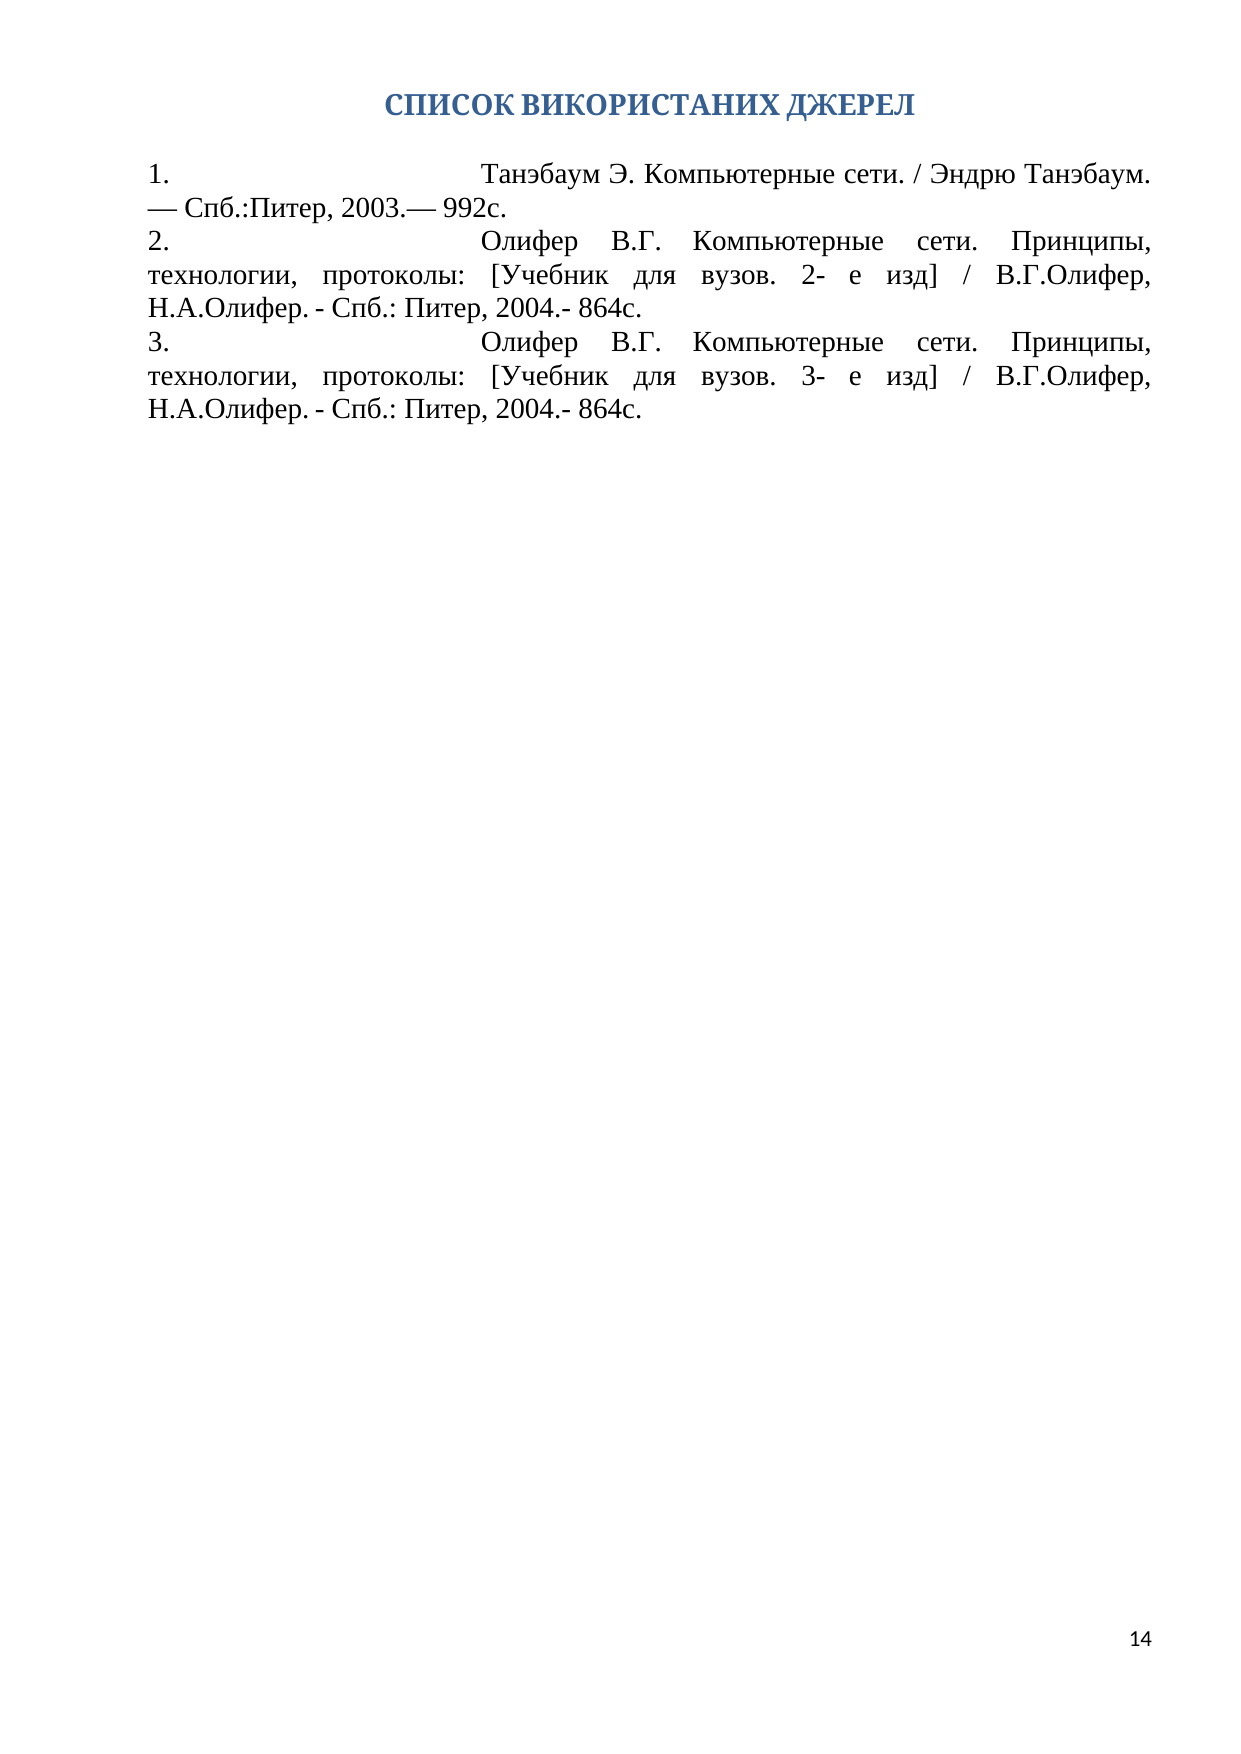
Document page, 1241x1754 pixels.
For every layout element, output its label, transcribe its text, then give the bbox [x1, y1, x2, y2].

list Олифер В.Г. Компьютерные сети. Принципы, технологии, протоколы: [Учебник для вузов. 3- е изд] / В.Г.Олифер, Н.А.Олифер. - Спб.: Питер, 2004.- 864с. [148, 324, 1152, 425]
subtitle СПИСОК ВИКОРИСТАНИХ ДЖЕРЕЛ [148, 89, 1152, 122]
list Танэбаум Э. Компьютерные сети. / Эндрю Танэбаум.— Спб.:Питер, 2003.— 992с. [148, 156, 1152, 223]
list Олифер В.Г. Компьютерные сети. Принципы, технологии, протоколы: [Учебник для вузов. 2- е изд] / В.Г.Олифер, Н.А.Олифер. - Спб.: Питер, 2004.- 864с. [148, 223, 1152, 324]
